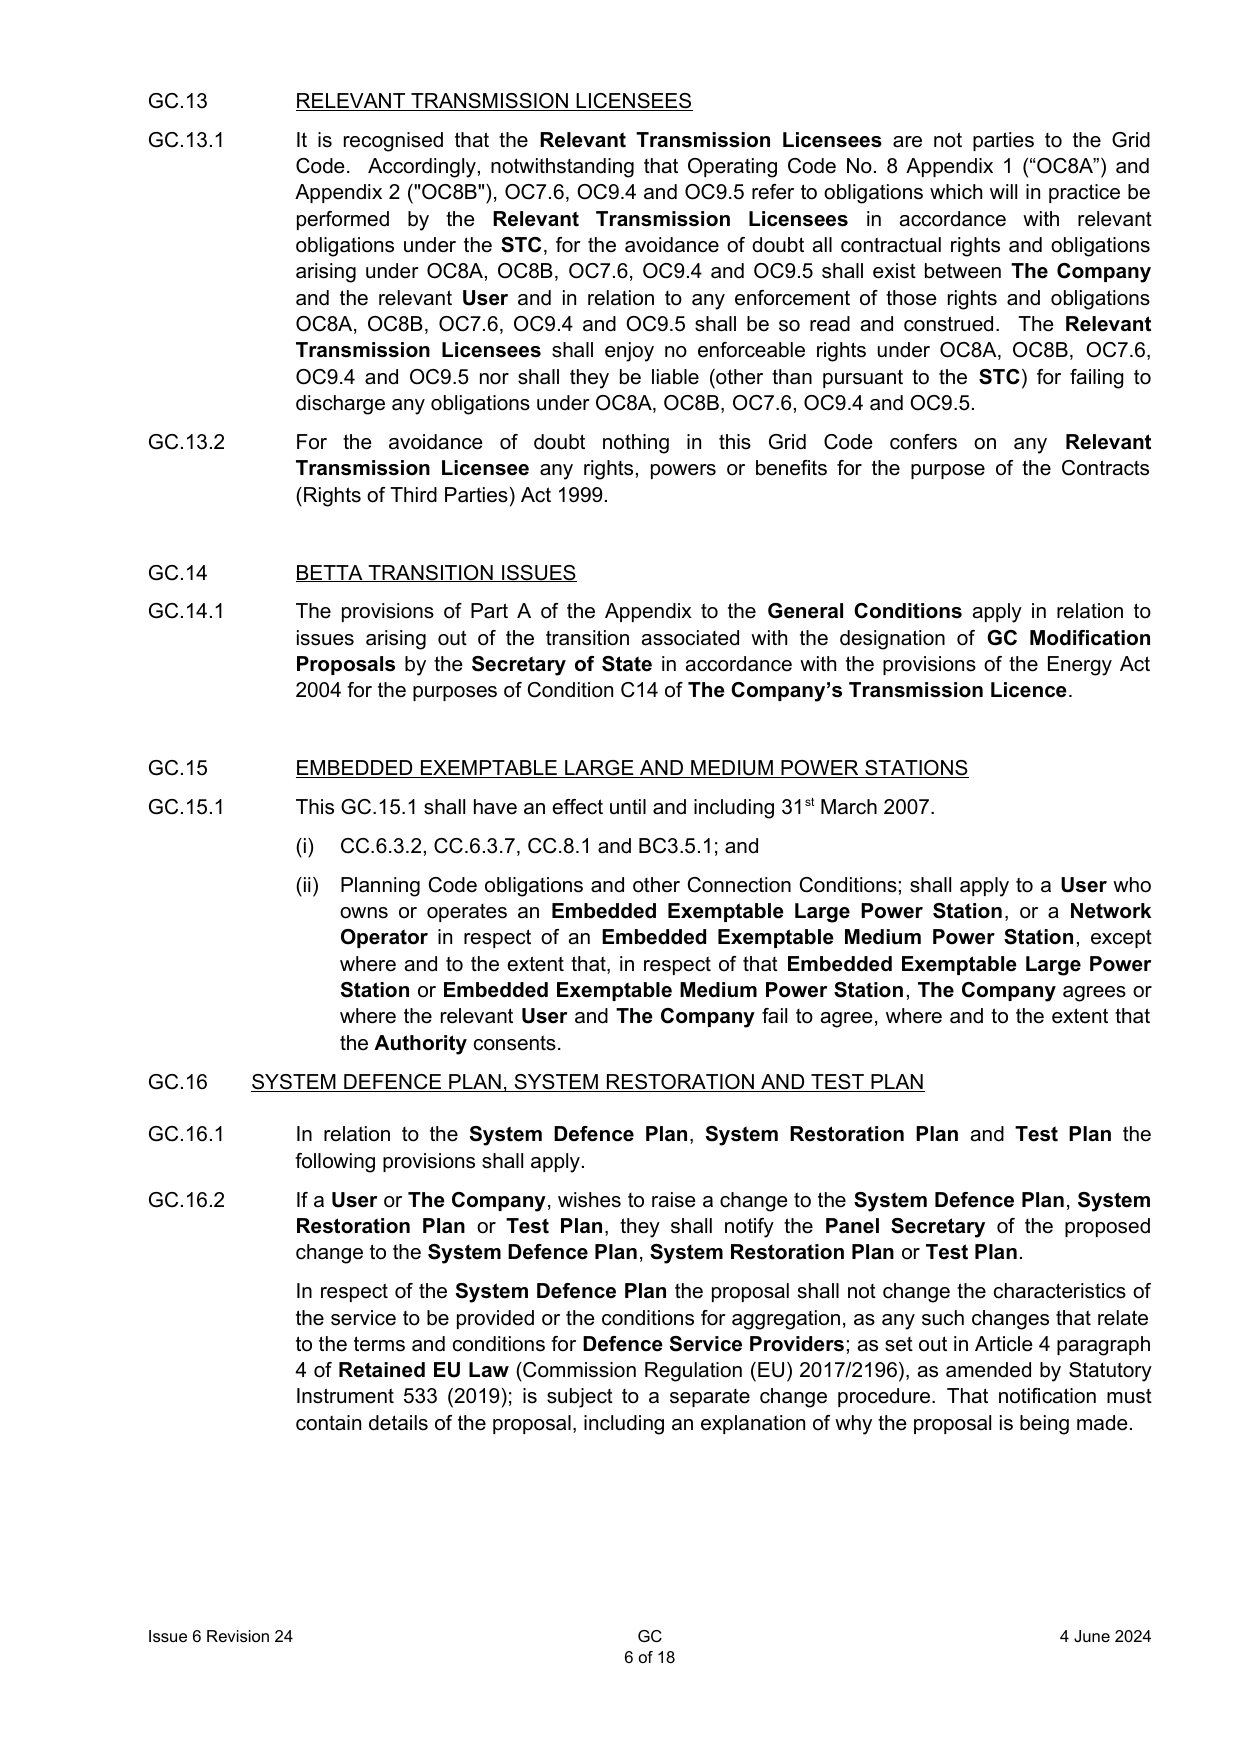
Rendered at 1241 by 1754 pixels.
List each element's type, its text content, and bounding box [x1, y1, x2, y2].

text GC.15.1 This GC.15.1 shall have an effect until and including 31st March 2007. [148, 795, 1152, 819]
text GC.15 EMBEDDED EXEMPTABLE LARGE AND MEDIUM POWER STATIONS [148, 756, 1152, 780]
text GC.13.2 For the avoidance of doubt nothing in this Grid Code confers on any Relevant Transmission Licensee any rights, powers or benefits for the purpose of the Contracts (Rights of Third Parties) Act 1999. [148, 430, 1152, 507]
text GC.13 RELEVANT TRANSMISSION LICENSEES [148, 89, 1152, 113]
text GC.14.1 The provisions of Part A of the Appendix to the General Conditions apply in relation to issues arising out of the transition associated with the designation of GC Modification Proposals by the Secretary of State in accordance with the provisions of the Energy Act 2004 for the purposes of Condition C14 of The Company’s Transmission Licence. [148, 599, 1152, 702]
text (ii) Planning Code obligations and other Connection Conditions; shall apply to a User who owns or operates an Embedded Exemptable Large Power Station, or a Network Operator in respect of an Embedded Exemptable Medium Power Station, except where and to the extent that, in respect of that Embedded Exemptable Large Power Station or Embedded Exemptable Medium Power Station, The Company agrees or where the relevant User and The Company fail to agree, where and to the extent that the Authority consents. [295, 872, 1152, 1054]
text In respect of the System Defence Plan the proposal shall not change the characteristics of the service to be provided or the conditions for aggregation, as any such changes that relate to the terms and conditions for Defence Service Providers; as set out in Article 4 paragraph 4 of Retained EU Law (Commission Regulation (EU) 2017/2196), as amended by Statutory Instrument 533 (2019); is subject to a separate change procedure. That notification must contain details of the proposal, including an explanation of why the proposal is being made. [295, 1329, 1152, 1435]
text GC.16 SYSTEM DEFENCE PLAN, SYSTEM RESTORATION AND TEST PLAN [148, 1069, 1152, 1093]
text GC.16.2 If a User or The Company, wishes to raise a change to the System Defence Plan, System Restoration Plan or Test Plan, they shall notify the Panel Secretary of the proposed change to the System Defence Plan, System Restoration Plan or Test Plan. [148, 1187, 1152, 1264]
text GC.16.1 In relation to the System Defence Plan, System Restoration Plan and Test Plan the following provisions shall apply. [148, 1122, 1152, 1172]
text GC.14 BETTA TRANSITION ISSUES [148, 560, 1152, 584]
text (i) CC.6.3.2, CC.6.3.7, CC.8.1 and BC3.5.1; and [295, 834, 1152, 858]
text GC.13.1 It is recognised that the Relevant Transmission Licensees are not parties to the Grid Code. Accordingly, notwithstanding that Operating Code No. 8 Appendix 1 (“OC8A”) and Appendix 2 ("OC8B"), OC7.6, OC9.4 and OC9.5 refer to obligations which will in practice be performed by the Relevant Transmission Licensees in accordance with relevant obligations under the STC, for the avoidance of doubt all contractual rights and obligations arising under OC8A, OC8B, OC7.6, OC9.4 and OC9.5 shall exist between The Company and the relevant User and in relation to any enforcement of those rights and obligations OC8A, OC8B, OC7.6, OC9.4 and OC9.5 shall be so read and construed. The Relevant Transmission Licensees shall enjoy no enforceable rights under OC8A, OC8B, OC7.6, OC9.4 and OC9.5 nor shall they be liable (other than pursuant to the STC) for failing to discharge any obligations under OC8A, OC8B, OC7.6, OC9.4 and OC9.5. [148, 127, 1152, 415]
